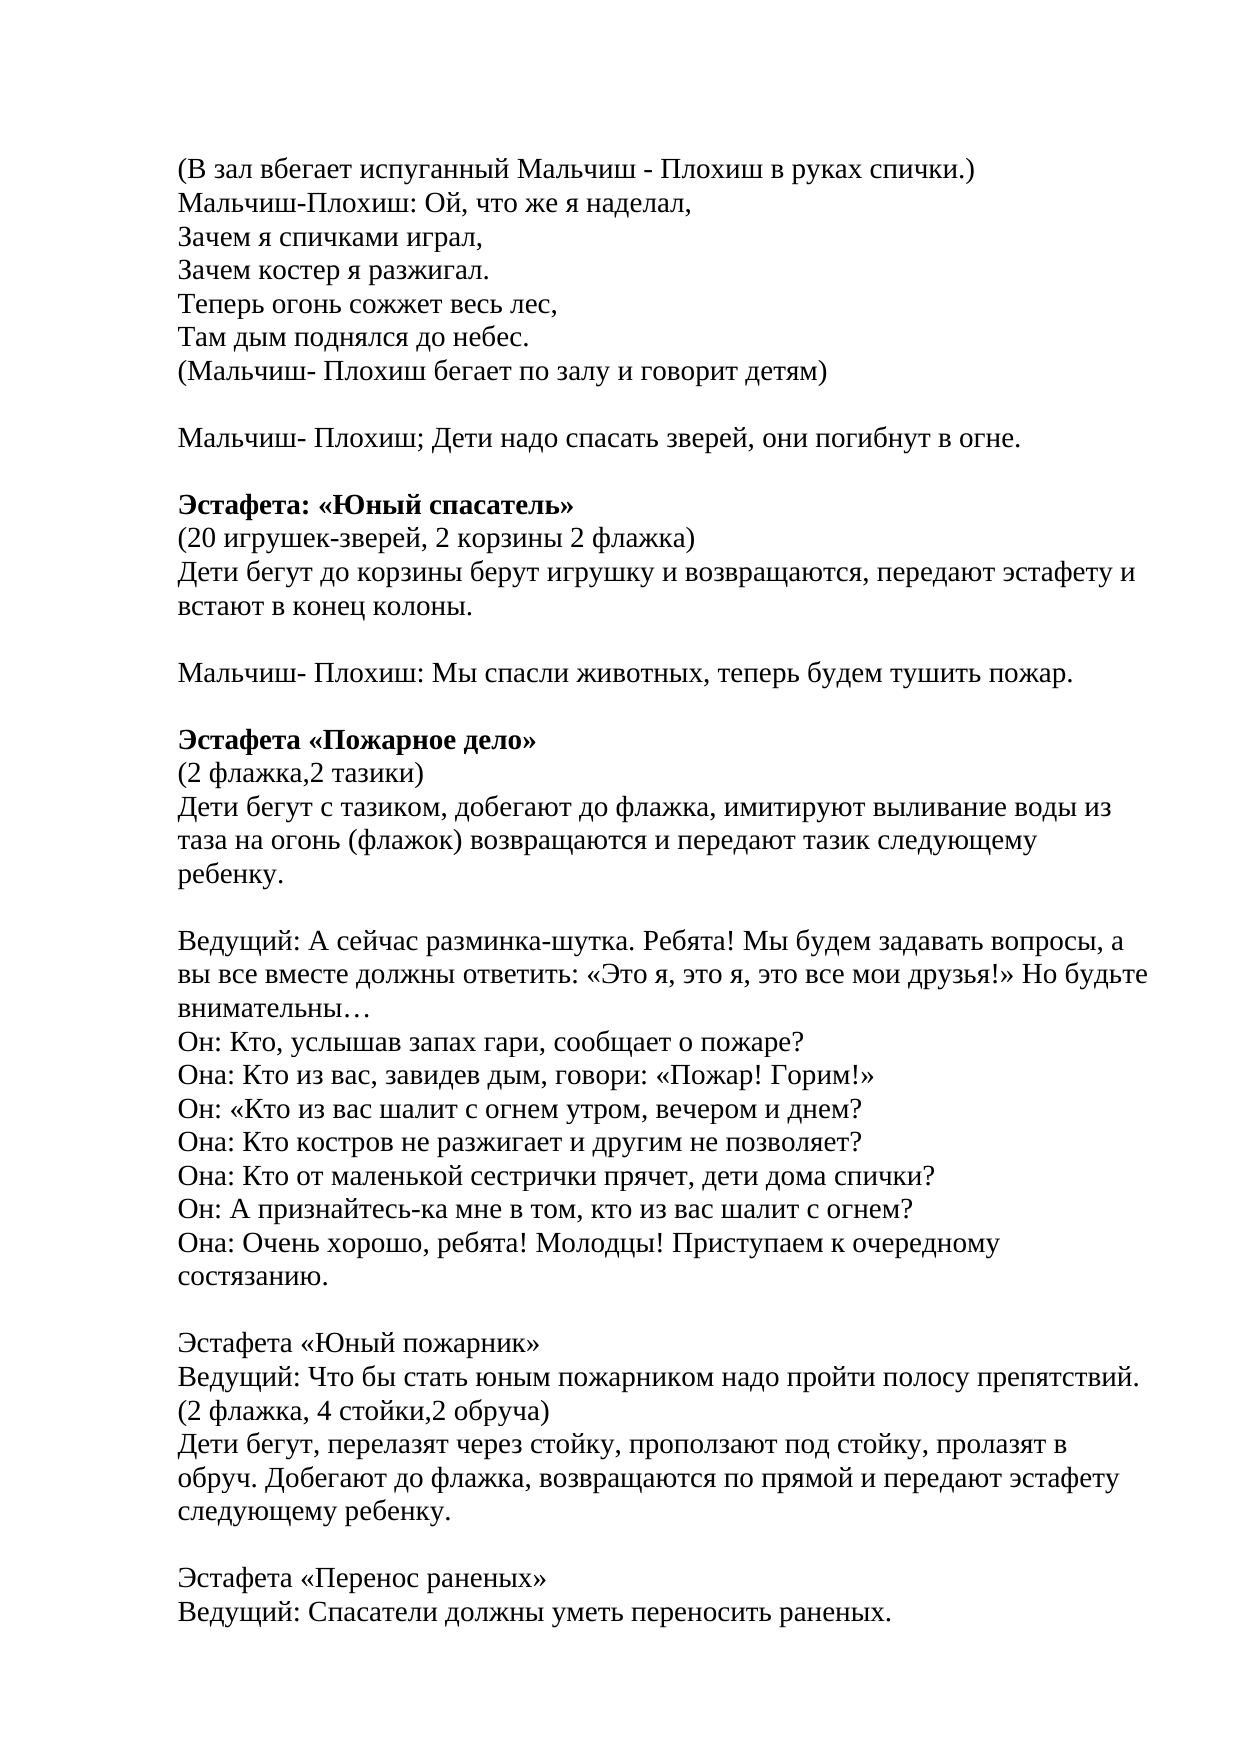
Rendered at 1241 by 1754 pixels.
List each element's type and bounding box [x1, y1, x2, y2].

text [177, 118, 1152, 1627]
